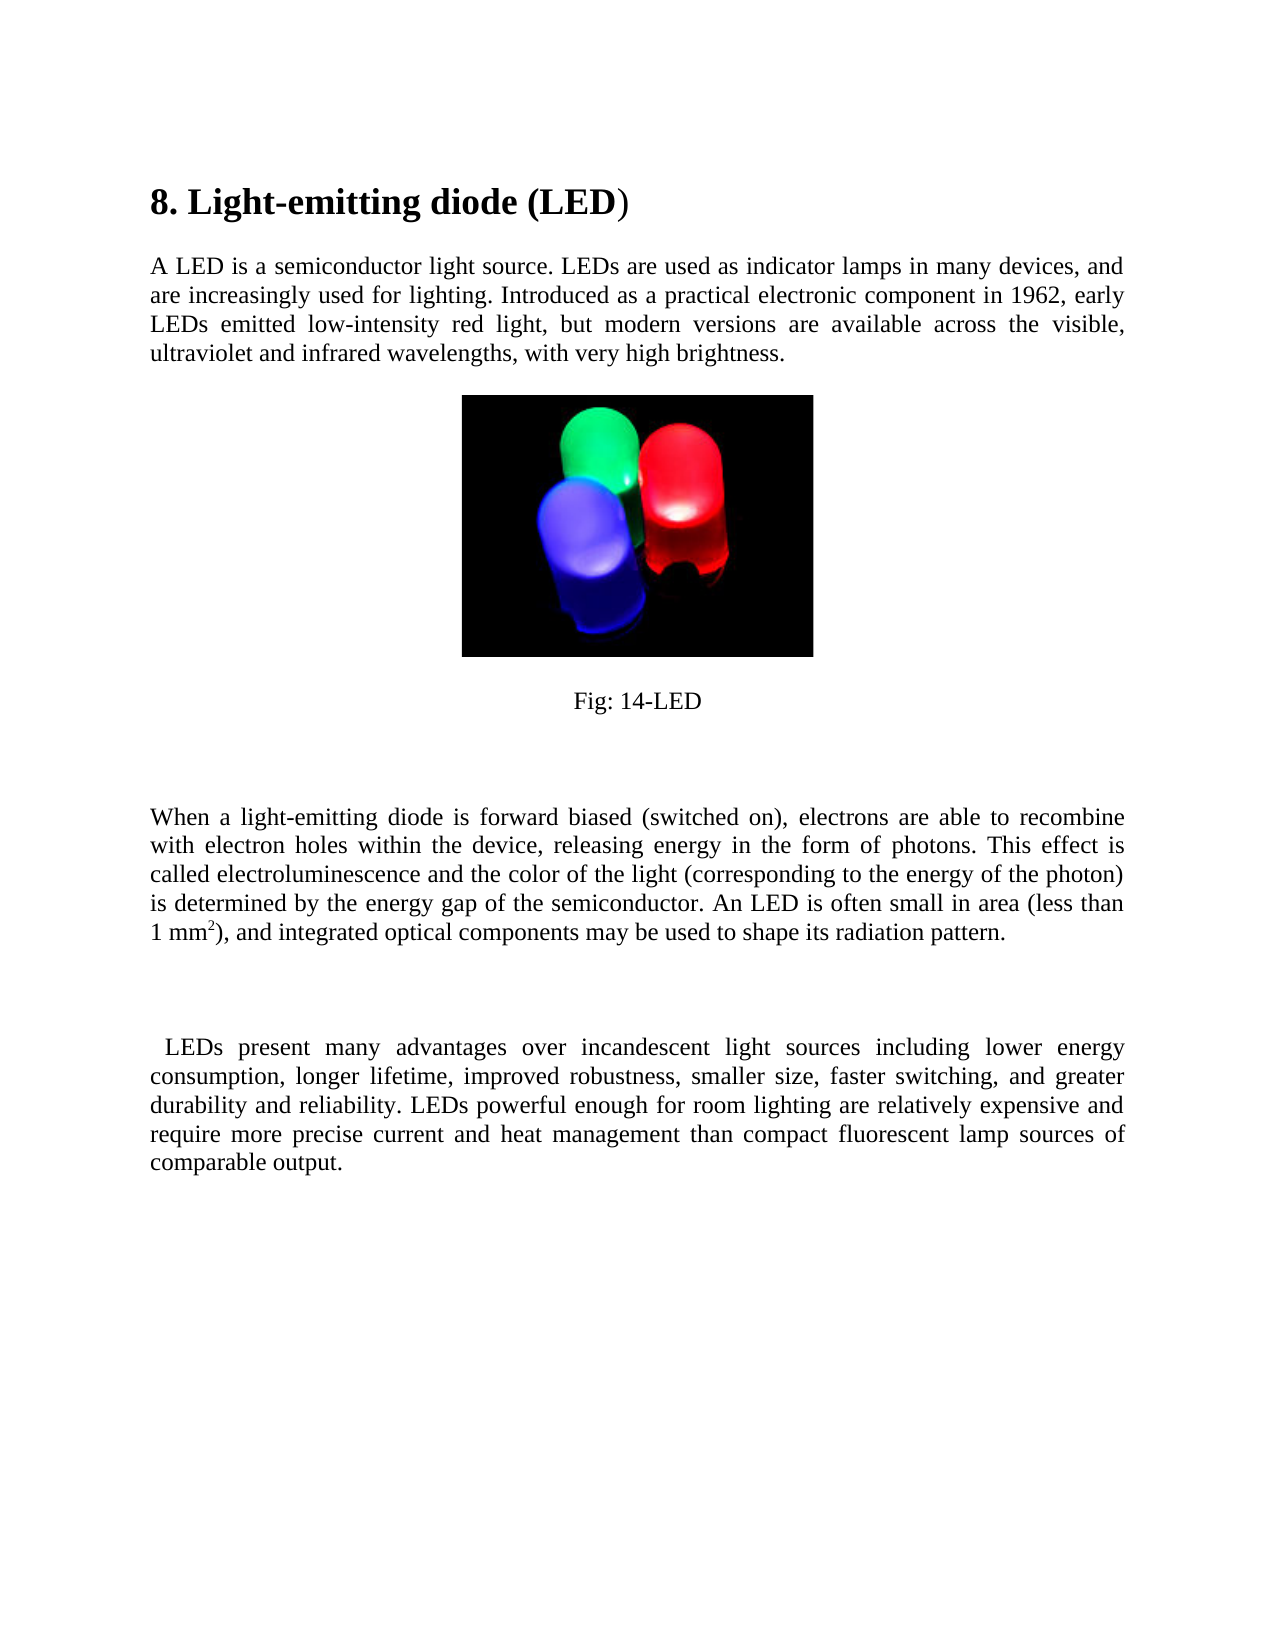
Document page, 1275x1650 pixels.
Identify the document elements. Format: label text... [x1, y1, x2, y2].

text 8. Light-emitting diode (LED) [150, 179, 1125, 222]
text A LED is a semiconductor light source. LEDs are used as indicator lamps in many devices, and are increasingly used for lighting. Introduced as a practical electronic component in 1962, early LEDs emitted low-intensity red light, but modern versions are available across the visible, ultraviolet and infrared wavelengths, with very high brightness. [150, 251, 1125, 366]
text LEDs present many advantages over incandescent light sources including lower energy consumption, longer lifetime, improved robustness, smaller size, faster switching, and greater durability and reliability. LEDs powerful enough for room lighting are relatively expensive and require more precise current and heat management than compact fluorescent lamp sources of comparable output. [150, 1032, 1125, 1176]
picture [461, 395, 814, 657]
text Fig: 14-LED [150, 686, 1125, 714]
text When a light-emitting diode is forward biased (switched on), electrons are able to recombine with electron holes within the device, releasing energy in the form of photons. This effect is called electroluminescence and the color of the light (corresponding to the energy of the photon) is determined by the energy gap of the semiconductor. An LED is often small in area (less than 1 mm2), and integrated optical components may be used to shape its radiation pattern. [150, 802, 1125, 945]
